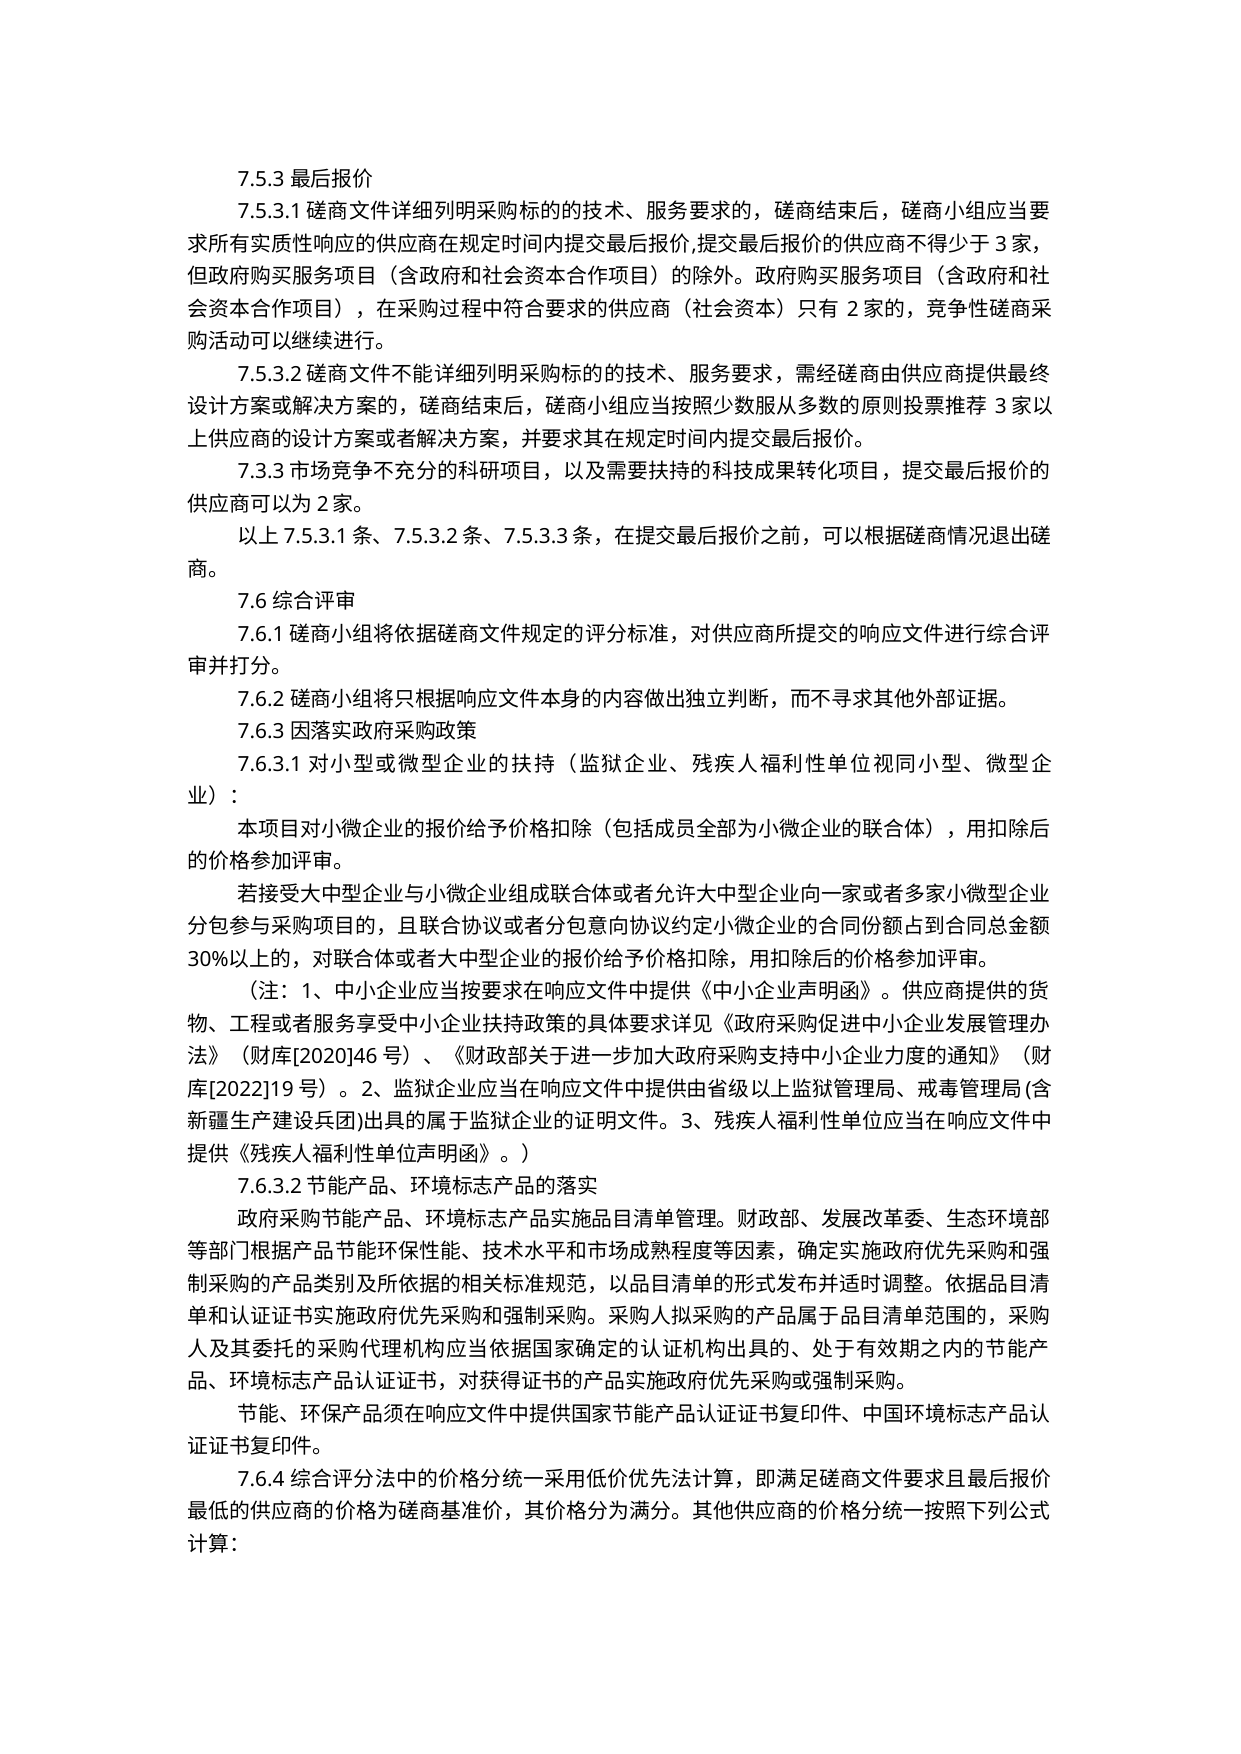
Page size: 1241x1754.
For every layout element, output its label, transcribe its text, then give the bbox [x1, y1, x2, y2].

text 7.5.3.1磋商文件详细列明采购标的的技术、服务要求的，磋商结束后，磋商小组应当要求所有实质性响应的供应商在规定时间内提交最后报价,提交最后报价的供应商不得少于3家，但政府购买服务项目（含政府和社会资本合作项目）的除外。政府购买服务项目（含政府和社会资本合作项目），在采购过程中符合要求的供应商（社会资本）只有2家的，竞争性磋商采购活动可以继续进行。 [187, 194, 1053, 357]
text 政府采购节能产品、环境标志产品实施品目清单管理。财政部、发展改革委、生态环境部等部门根据产品节能环保性能、技术水平和市场成熟程度等因素，确定实施政府优先采购和强制采购的产品类别及所依据的相关标准规范，以品目清单的形式发布并适时调整。依据品目清单和认证证书实施政府优先采购和强制采购。采购人拟采购的产品属于品目清单范围的，采购人及其委托的采购代理机构应当依据国家确定的认证机构出具的、处于有效期之内的节能产品、环境标志产品认证证书，对获得证书的产品实施政府优先采购或强制采购。 [187, 1202, 1053, 1397]
text 以上7.5.3.1条、7.5.3.2条、7.5.3.3条，在提交最后报价之前，可以根据磋商情况退出磋商。 [187, 519, 1053, 584]
text 7.6.2 磋商小组将只根据响应文件本身的内容做出独立判断，而不寻求其他外部证据。 [187, 682, 1053, 714]
text 7.3.3市场竞争不充分的科研项目，以及需要扶持的科技成果转化项目，提交最后报价的供应商可以为2家。 [187, 454, 1053, 519]
text 7.5.3.2磋商文件不能详细列明采购标的的技术、服务要求，需经磋商由供应商提供最终设计方案或解决方案的，磋商结束后，磋商小组应当按照少数服从多数的原则投票推荐3家以上供应商的设计方案或者解决方案，并要求其在规定时间内提交最后报价。 [187, 357, 1053, 454]
text 7.6.3.1对小型或微型企业的扶持（监狱企业、残疾人福利性单位视同小型、微型企业）： [187, 747, 1053, 812]
text 7.6.1磋商小组将依据磋商文件规定的评分标准，对供应商所提交的响应文件进行综合评审并打分。 [187, 617, 1053, 682]
text 7.6.3 因落实政府采购政策 [187, 714, 1053, 747]
text 7.6.3.2节能产品、环境标志产品的落实 [187, 1169, 1053, 1202]
text 7.6 综合评审 [187, 584, 1053, 617]
text 7.6.4 综合评分法中的价格分统一采用低价优先法计算，即满足磋商文件要求且最后报价最低的供应商的价格为磋商基准价，其价格分为满分。其他供应商的价格分统一按照下列公式计算： [187, 1462, 1053, 1559]
text 7.5.3 最后报价 [187, 162, 1053, 194]
text 本项目对小微企业的报价给予价格扣除（包括成员全部为小微企业的联合体），用扣除后的价格参加评审。 [187, 812, 1053, 877]
text （注：1、中小企业应当按要求在响应文件中提供《中小企业声明函》。供应商提供的货物、工程或者服务享受中小企业扶持政策的具体要求详见《政府采购促进中小企业发展管理办法》（财库[2020]46号）、《财政部关于进一步加大政府采购支持中小企业力度的通知》（财库[2022]19号）。2、监狱企业应当在响应文件中提供由省级以上监狱管理局、戒毒管理局(含新疆生产建设兵团)出具的属于监狱企业的证明文件。3、残疾人福利性单位应当在响应文件中提供《残疾人福利性单位声明函》。） [187, 974, 1053, 1169]
text 若接受大中型企业与小微企业组成联合体或者允许大中型企业向一家或者多家小微型企业分包参与采购项目的，且联合协议或者分包意向协议约定小微企业的合同份额占到合同总金额30%以上的，对联合体或者大中型企业的报价给予价格扣除，用扣除后的价格参加评审。 [187, 877, 1053, 974]
text 节能、环保产品须在响应文件中提供国家节能产品认证证书复印件、中国环境标志产品认证证书复印件。 [187, 1397, 1053, 1462]
